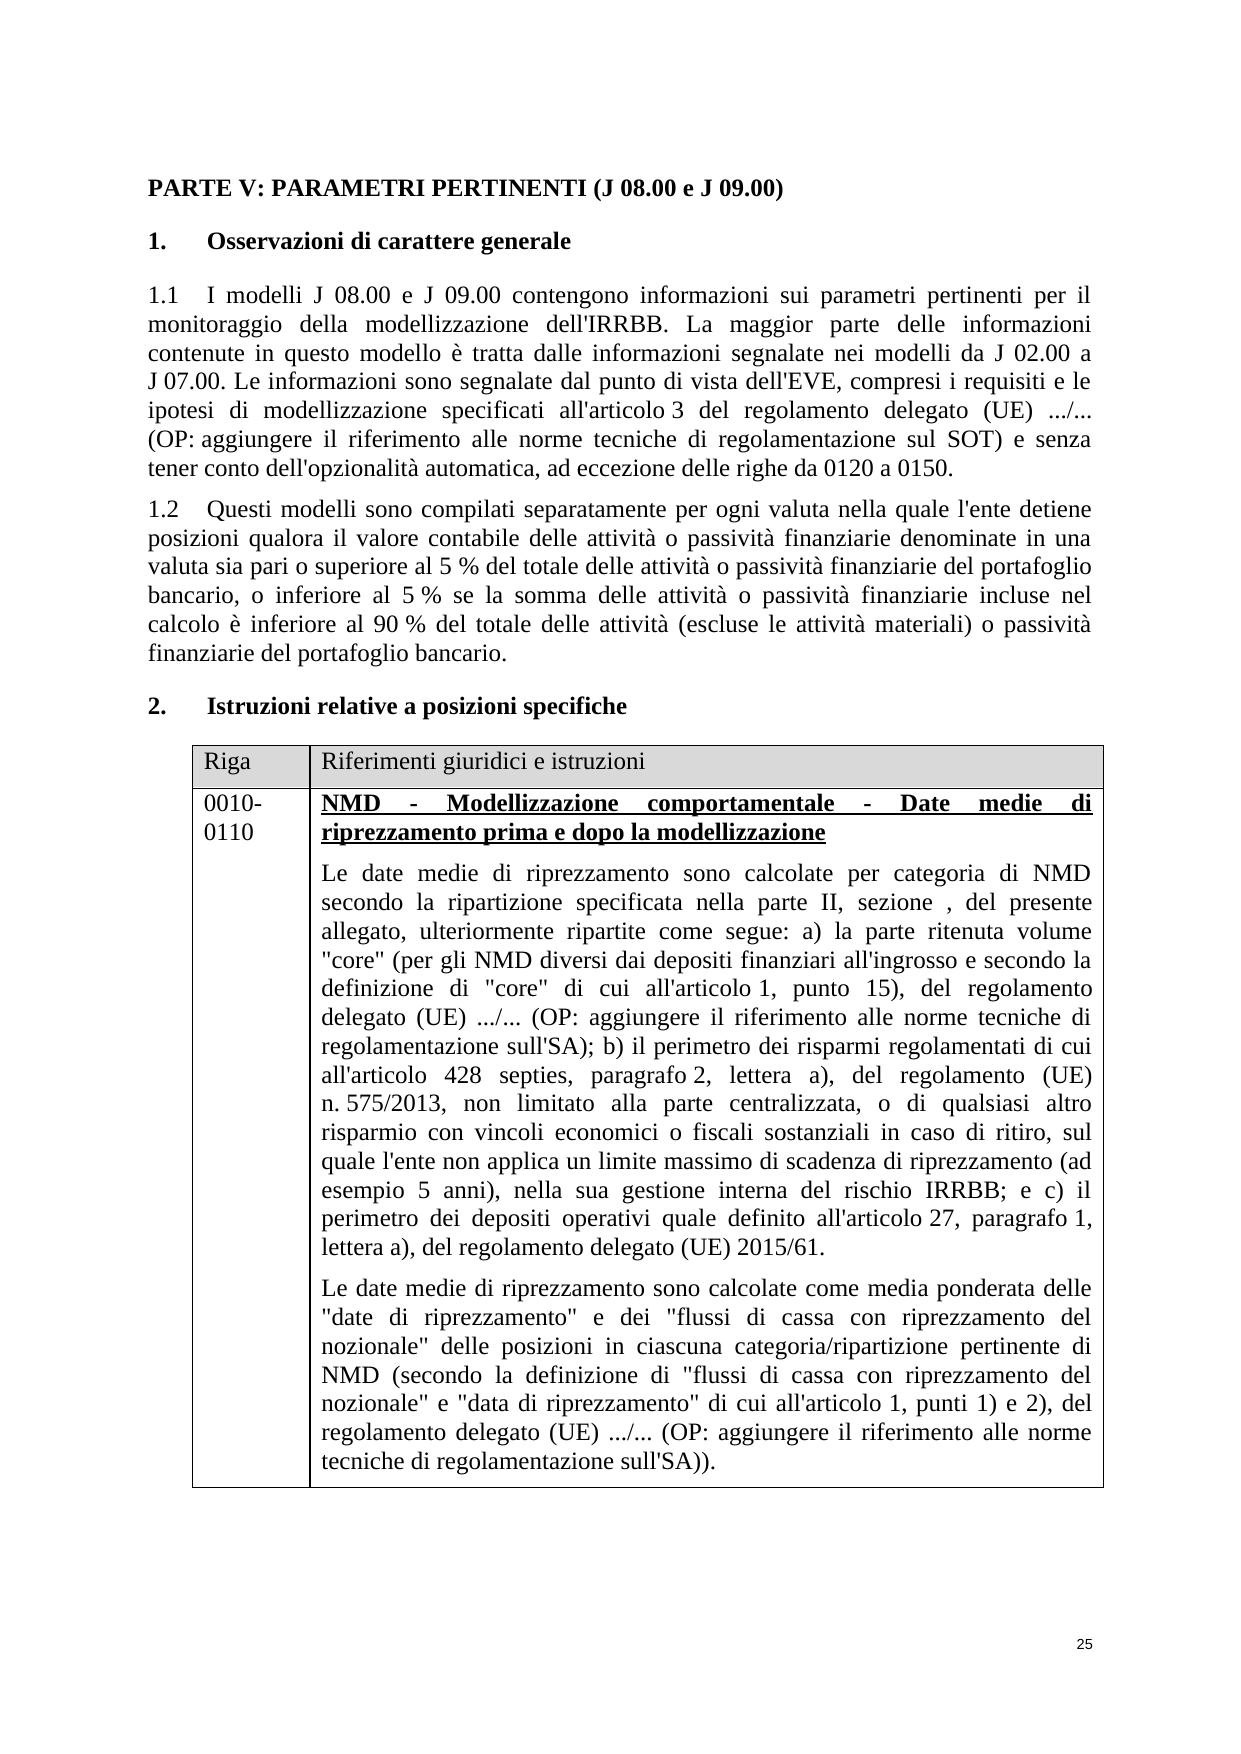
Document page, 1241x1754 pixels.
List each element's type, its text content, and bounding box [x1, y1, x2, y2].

text 1.1 I modelli J 08.00 e J 09.00 contengono informazioni sui parametri pertinenti per il monitoraggio della modellizzazione dell'IRRBB. La maggior parte delle informazioni contenute in questo modello è tratta dalle informazioni segnalate nei modelli da J 02.00 a J 07.00. Le informazioni sono segnalate dal punto di vista dell'EVE, compresi i requisiti e le ipotesi di modellizzazione specificati all'articolo 3 del regolamento delegato (UE) .../... (OP: aggiungere il riferimento alle norme tecniche di regolamentazione sul SOT) e senza tener conto dell'opzionalità automatica, ad eccezione delle righe da 0120 a 0150. [148, 280, 1093, 481]
table_header Riferimenti giuridici e istruzioni [311, 746, 1103, 787]
subtitle PARTE V: PARAMETRI PERTINENTI (J 08.00 e J 09.00) [148, 173, 1093, 201]
table_cell NMD - Modellizzazione comportamentale - Date medie di riprezzamento prima e dopo la modellizzazione Le date medie di riprezzamento sono calcolate per categoria di NMD secondo la ripartizione specificata nella parte II, sezione 11, del presente allegato, ulteriormente ripartite come segue: a) la parte ritenuta volume "core" (per gli NMD diversi dai depositi finanziari all'ingrosso e secondo la definizione di "core" di cui all'articolo 1, punto 15), del regolamento delegato (UE) .../... (OP: aggiungere il riferimento alle norme tecniche di regolamentazione sull'SA); b) il perimetro dei risparmi regolamentati di cui all'articolo 428 septies, paragrafo 2, lettera a), del regolamento (UE) n. 575/2013, non limitato alla parte centralizzata, o di qualsiasi altro risparmio con vincoli economici o fiscali sostanziali in caso di ritiro, sul quale l'ente non applica un limite massimo di scadenza di riprezzamento (ad esempio 5 anni), nella sua gestione interna del rischio IRRBB; e c) il perimetro dei depositi operativi quale definito all'articolo 27, paragrafo 1, lettera a), del regolamento delegato (UE) 2015/61. Le date medie di riprezzamento sono calcolate come media ponderata delle "date di riprezzamento" e dei "flussi di cassa con riprezzamento del nozionale" delle posizioni in ciascuna categoria/ripartizione pertinente di NMD (secondo la definizione di "flussi di cassa con riprezzamento del nozionale" e "data di riprezzamento" di cui all'articolo 1, punti 1) e 2), del regolamento delegato (UE) .../... (OP: aggiungere il riferimento alle norme tecniche di regolamentazione sull'SA)). [311, 789, 1103, 1487]
table_cell 0010-0110 [193, 789, 309, 1487]
list 1. Osservazioni di carattere generale [148, 226, 1093, 255]
text 1.2 Questi modelli sono compilati separatamente per ogni valuta nella quale l'ente detiene posizioni qualora il valore contabile delle attività o passività finanziarie denominate in una valuta sia pari o superiore al 5 % del totale delle attività o passività finanziarie del portafoglio bancario, o inferiore al 5 % se la somma delle attività o passività finanziarie incluse nel calcolo è inferiore al 90 % del totale delle attività (escluse le attività materiali) o passività finanziarie del portafoglio bancario. [148, 494, 1093, 666]
list 2. Istruzioni relative a posizioni specifiche [148, 691, 1093, 720]
table_header Riga [193, 746, 309, 787]
